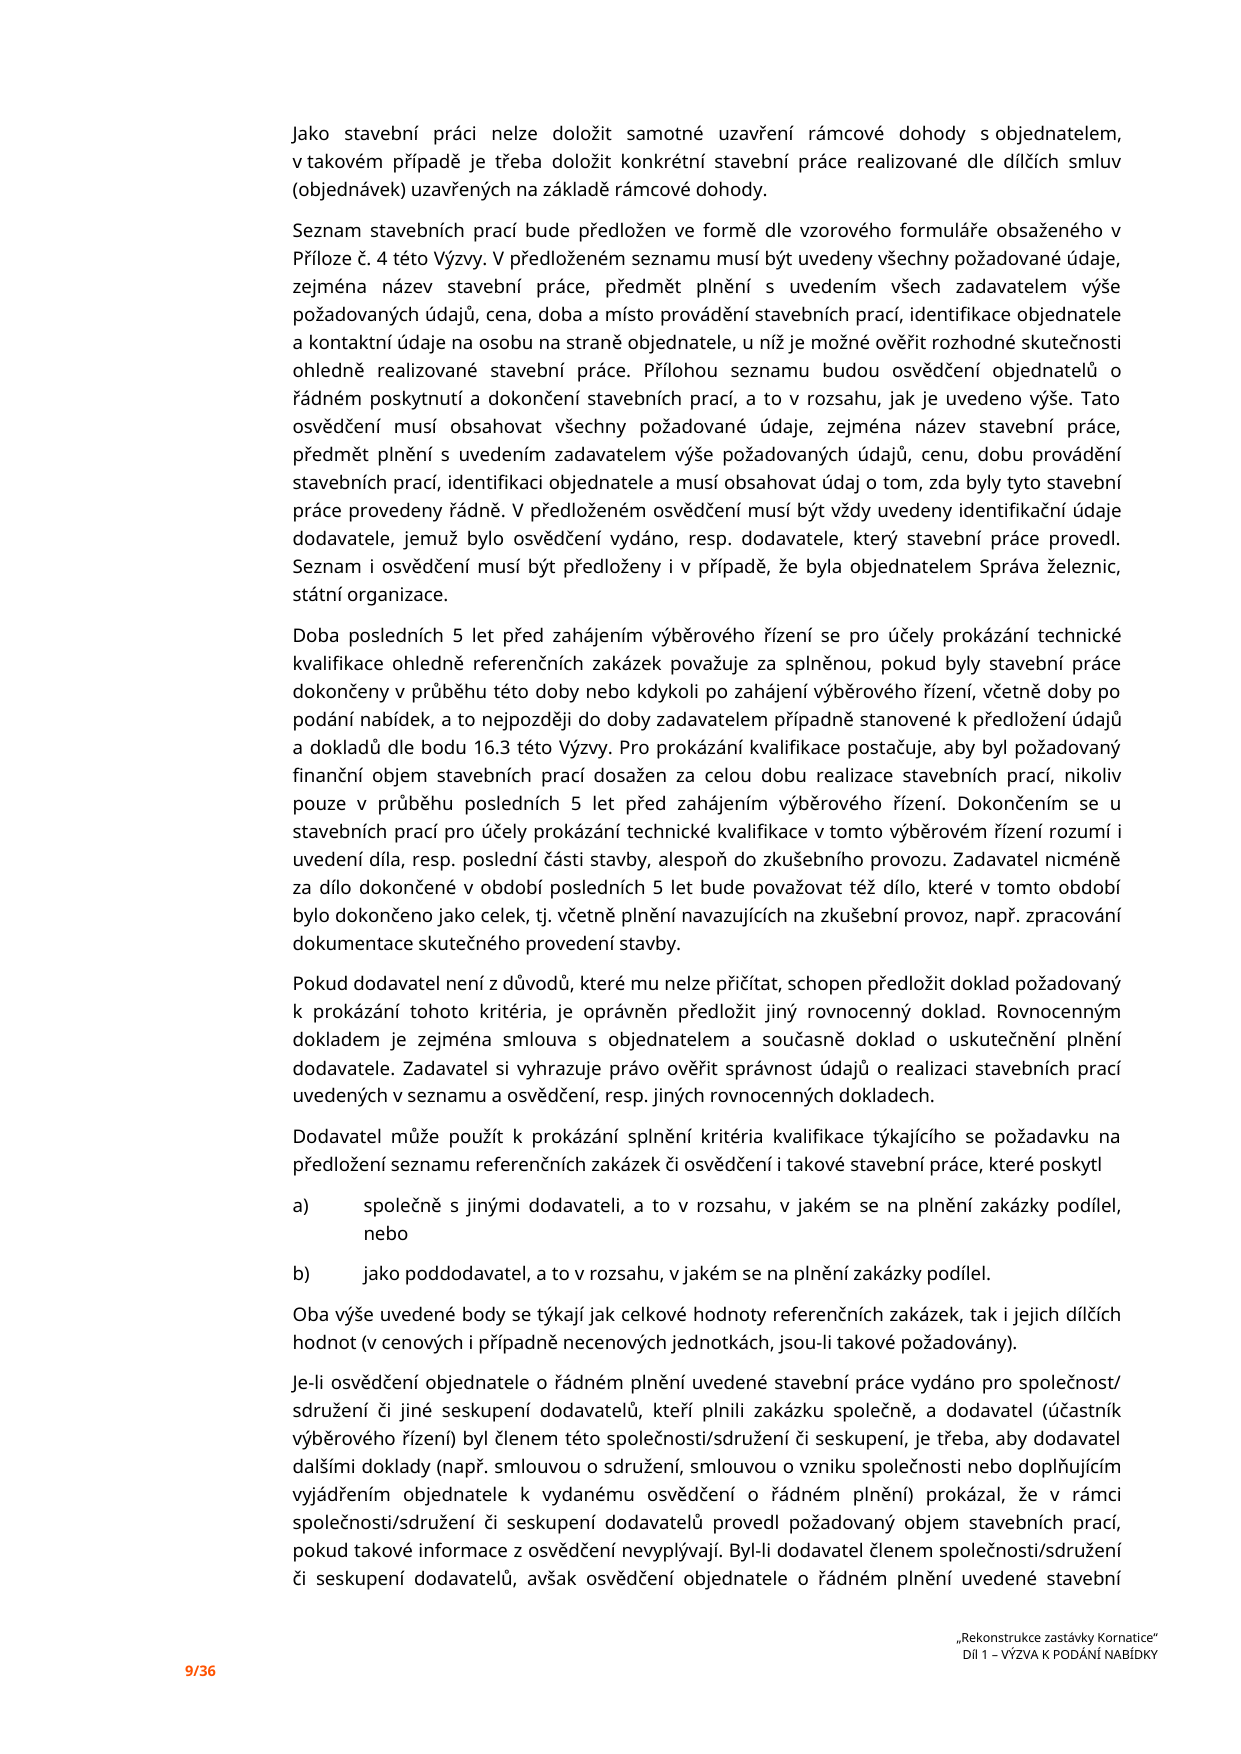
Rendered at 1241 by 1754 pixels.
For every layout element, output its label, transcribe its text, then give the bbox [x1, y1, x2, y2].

text a) společně s jinými dodavateli, a to v rozsahu, v jakém se na plnění zakázky podílel, nebo [292, 1192, 1122, 1245]
text b) jako poddodavatel, a to v rozsahu, v jakém se na plnění zakázky podílel. [292, 1260, 1122, 1286]
text Jako stavební práci nelze doložit samotné uzavření rámcové dohody s objednatelem, v takovém případě je třeba doložit konkrétní stavební práce realizované dle dílčích smluv (objednávek) uzavřených na základě rámcové dohody. [292, 121, 1122, 202]
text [292, 1369, 1122, 1591]
text Doba posledních 5 let před zahájením výběrového řízení se pro účely prokázání technické kvalifikace ohledně referenčních zakázek považuje za splněnou, pokud byly stavební práce dokončeny v průběhu této doby nebo kdykoli po zahájení výběrového řízení, včetně doby po podání nabídek, a to nejpozději do doby zadavatelem případně stanovené k předložení údajů a dokladů dle bodu 16.3 této Výzvy. Pro prokázání kvalifikace postačuje, aby byl požadovaný finanční objem stavebních prací dosažen za celou dobu realizace stavebních prací, nikoliv pouze v průběhu posledních 5 let před zahájením výběrového řízení. Dokončením se u stavebních prací pro účely prokázání technické kvalifikace v tomto výběrovém řízení rozumí i uvedení díla, resp. poslední části stavby, alespoň do zkušebního provozu. Zadavatel nicméně za dílo dokončené v období posledních 5 let bude považovat též dílo, které v tomto období bylo dokončeno jako celek, tj. včetně plnění navazujících na zkušební provoz, např. zpracování dokumentace skutečného provedení stavby. [292, 622, 1122, 956]
text Oba výše uvedené body se týkají jak celkové hodnoty referenčních zakázek, tak i jejich dílčích hodnot (v cenových i případně necenových jednotkách, jsou-li takové požadovány). [292, 1301, 1122, 1354]
text Dodavatel může použít k prokázání splnění kritéria kvalifikace týkajícího se požadavku na předložení seznamu referenčních zakázek či osvědčení i takové stavební práce, které poskytl [292, 1123, 1122, 1177]
text Seznam stavebních prací bude předložen ve formě dle vzorového formuláře obsaženého v Příloze č. 4 této Výzvy. V předloženém seznamu musí být uvedeny všechny požadované údaje, zejména název stavební práce, předmět plnění s uvedením všech zadavatelem výše požadovaných údajů, cena, doba a místo provádění stavebních prací, identifikace objednatele a kontaktní údaje na osobu na straně objednatele, u níž je možné ověřit rozhodné skutečnosti ohledně realizované stavební práce. Přílohou seznamu budou osvědčení objednatelů o řádném poskytnutí a dokončení stavebních prací, a to v rozsahu, jak je uvedeno výše. Tato osvědčení musí obsahovat všechny požadované údaje, zejména název stavební práce, předmět plnění s uvedením zadavatelem výše požadovaných údajů, cenu, dobu provádění stavebních prací, identifikaci objednatele a musí obsahovat údaj o tom, zda byly tyto stavební práce provedeny řádně. V předloženém osvědčení musí být vždy uvedeny identifikační údaje dodavatele, jemuž bylo osvědčení vydáno, resp. dodavatele, který stavební práce provedl. Seznam i osvědčení musí být předloženy i v případě, že byla objednatelem Správa železnic, státní organizace. [292, 217, 1122, 607]
text Pokud dodavatel není z důvodů, které mu nelze přičítat, schopen předložit doklad požadovaný k prokázání tohoto kritéria, je oprávněn předložit jiný rovnocenný doklad. Rovnocenným dokladem je zejména smlouva s objednatelem a současně doklad o uskutečnění plnění dodavatele. Zadavatel si vyhrazuje právo ověřit správnost údajů o realizaci stavebních prací uvedených v seznamu a osvědčení, resp. jiných rovnocenných dokladech. [292, 971, 1122, 1108]
